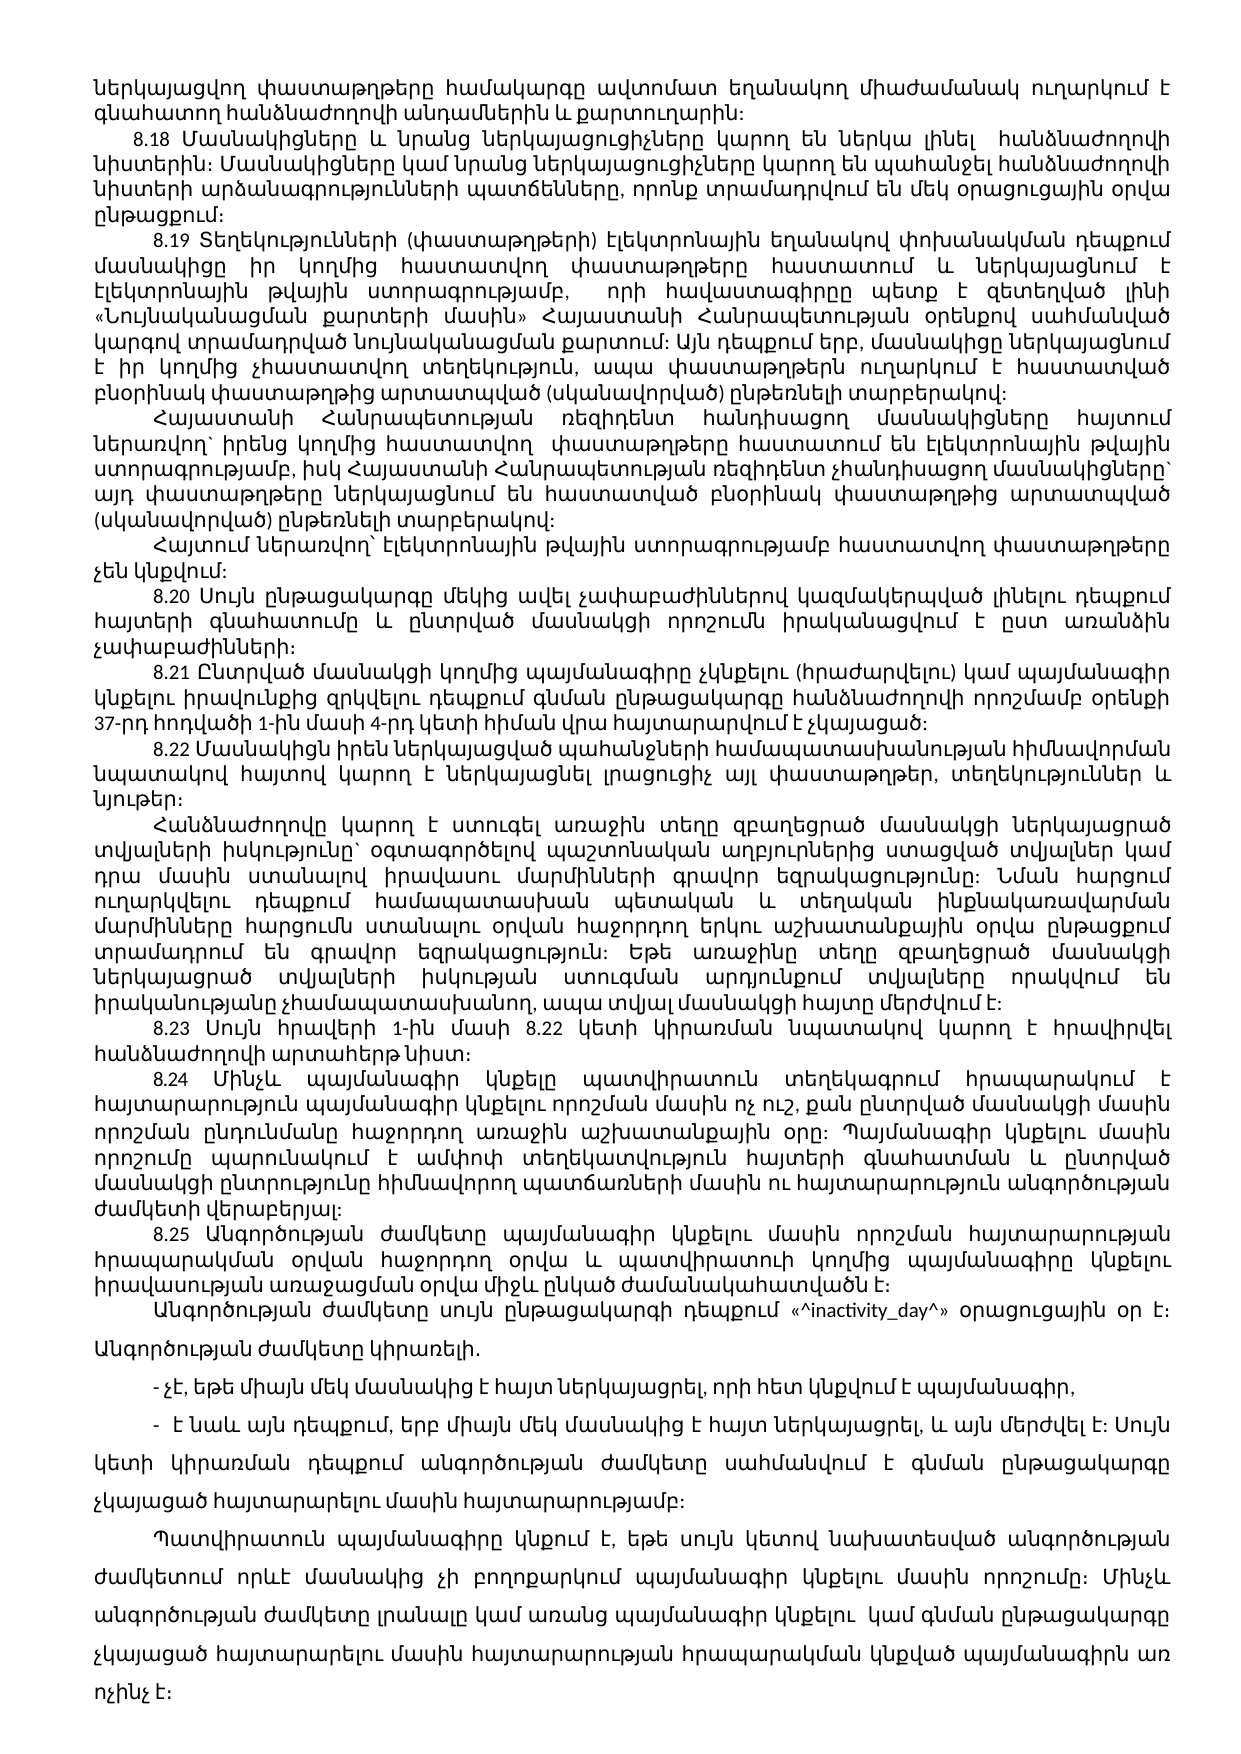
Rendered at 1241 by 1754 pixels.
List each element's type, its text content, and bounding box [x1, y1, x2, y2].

text Հայաստանի Հանրապետության ռեզիդենտ հանդիսացող մասնակիցները հայտում ներառվող` իրենց կողմից հաստատվող փաստաթղթերը հաստատում են էլեկտրոնային թվային ստորագրությամբ, իսկ Հայաստանի Հանրապետության ռեզիդենտ չհանդիսացող մասնակիցները` այդ փաստաթղթերը ներկայացնում են հաստատված բնօրինակ փաստաթղթից արտատպված (սկանավորված) ընթեռնելի տարբերակով: [94, 405, 1171, 532]
text 8.19 Տեղեկությունների (փաստաթղթերի) էլեկտրոնային եղանակով փոխանակման դեպքում մասնակիցը իր կողմից հաստատվող փաստաթղթերը հաստատում և ներկայացնում է էլեկտրոնային թվային ստորագրությամբ, որի հավաստագիրըը պետք է զետեղված լինի «Նույնականացման քարտերի մասին» Հայաստանի Հանրապետության օրենքով սահմանված կարգով տրամադրված նույնականացման քարտում: Այն դեպքում երբ, մասնակիցը ներկայացնում է իր կողմից չհաստատվող տեղեկություն, ապա փաստաթղթերն ուղարկում է հաստատված բնօրինակ փաստաթղթից արտատպված (սկանավորված) ընթեռնելի տարբերակով: [94, 227, 1171, 405]
text - է նաև այն դեպքում, երբ միայն մեկ մասնակից է հայտ ներկայացրել, և այն մերժվել է: Սույն կետի կիրառման դեպքում անգործության ժամկետը սահմանվում է գնման ընթացակարգը չկայացած հայտարարելու մասին հայտարարությամբ: [94, 1412, 1171, 1514]
text 8.20 Սույն ընթացակարգը մեկից ավել չափաբաժիններով կազմակերպված լինելու դեպքում հայտերի գնահատումը և ընտրված մասնակցի որոշումն իրականացվում է ըստ առանձին չափաբաժինների։ [94, 583, 1171, 659]
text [94, 75, 1171, 126]
text 8.23 Սույն հրավերի 1-ին մասի 8.22 կետի կիրառման նպատակով կարող է հրավիրվել հանձնաժողովի արտահերթ նիստ։ [94, 1015, 1171, 1066]
text 8.21 Ընտրված մասնակցի կողմից պայմանագիրը չկնքելու (հրաժարվելու) կամ պայմանագիր կնքելու իրավունքից զրկվելու դեպքում գնման ընթացակարգը հանձնաժողովի որոշմամբ օրենքի 37-րդ հոդվածի 1-ին մասի 4-րդ կետի հիման վրա հայտարարվում է չկայացած: [94, 659, 1171, 736]
text Հայտում ներառվող՝ էլեկտրոնային թվային ստորագրությամբ հաստատվող փաստաթղթերը չեն կնքվում: [94, 532, 1171, 583]
text Անգործության ժամկետը սույն ընթացակարգի դեպքում «^inactivity_day^» օրացուցային օր է։ Անգործության ժամկետը կիրառելի․ [94, 1298, 1171, 1361]
text Պատվիրատուն պայմանագիրը կնքում է, եթե սույն կետով նախատեսված անգործության ժամկետում որևէ մասնակից չի բողոքարկում պայմանագիր կնքելու մասին որոշումը։ Մինչև անգործության ժամկետը լրանալը կամ առանց պայմանագիր կնքելու կամ գնման ընթացակարգը չկայացած հայտարարելու մասին հայտարարության հրապարակման կնքված պայմանագիրն առ ոչինչ է։ [94, 1526, 1171, 1704]
text 8.18 Մասնակիցները և նրանց ներկայացուցիչները կարող են ներկա լինել հանձնաժողովի նիստերին։ Մասնակիցները կամ նրանց ներկայացուցիչները կարող են պահանջել հանձնաժողովի նիստերի արձանագրությունների պատճենները, որոնք տրամադրվում են մեկ օրացուցային օրվա ընթացքում։ [94, 126, 1171, 227]
text 8.22 Մասնակիցն իրեն ներկայացված պահանջների համապատասխանության հիմնավորման նպատակով հայտով կարող է ներկայացնել լրացուցիչ այլ փաստաթղթեր, տեղեկություններ և նյութեր։ [94, 736, 1171, 812]
text 8.25 Անգործության ժամկետը պայմանագիր կնքելու մասին որոշման հայտարարության հրապարակման օրվան հաջորդող օրվա և պատվիրատուի կողմից պայմանագիրը կնքելու իրավասության առաջացման օրվա միջև ընկած ժամանակահատվածն է։ [94, 1221, 1171, 1298]
text 8.24 Մինչև պայմանագիր կնքելը պատվիրատուն տեղեկագրում հրապարակում է հայտարարություն պայմանագիր կնքելու որոշման մասին ոչ ուշ, քան ընտրված մասնակցի մասին որոշման ընդունմանը հաջորդող առաջին աշխատանքային օրը: Պայմանագիր կնքելու մասին որոշումը պարունակում է ամփոփ տեղեկատվություն հայտերի գնահատման և ընտրված մասնակցի ընտրությունը հիմնավորող պատճառների մասին ու հայտարարություն անգործության ժամկետի վերաբերյալ: [94, 1066, 1171, 1221]
text - չէ, եթե միայն մեկ մասնակից է հայտ ներկայացրել, որի հետ կնքվում է պայմանագիր, [94, 1374, 1171, 1399]
text Հանձնաժողովը կարող է ստուգել առաջին տեղը զբաղեցրած մասնակցի ներկայացրած տվյալների իսկությունը` օգտագործելով պաշտոնական աղբյուրներից ստացված տվյալներ կամ դրա մասին ստանալով իրավասու մարմինների գրավոր եզրակացությունը: Նման հարցում ուղարկվելու դեպքում համապատասխան պետական և տեղական ինքնակառավարման մարմինները հարցումն ստանալու օրվան հաջորդող երկու աշխատանքային օրվա ընթացքում տրամադրում են գրավոր եզրակացություն: Եթե առաջինը տեղը զբաղեցրած մասնակցի ներկայացրած տվյալների իսկության ստուգման արդյունքում տվյալները որակվում են իրականությանը չհամապատասխանող, ապա տվյալ մասնակցի հայտը մերժվում է: [94, 812, 1171, 1015]
